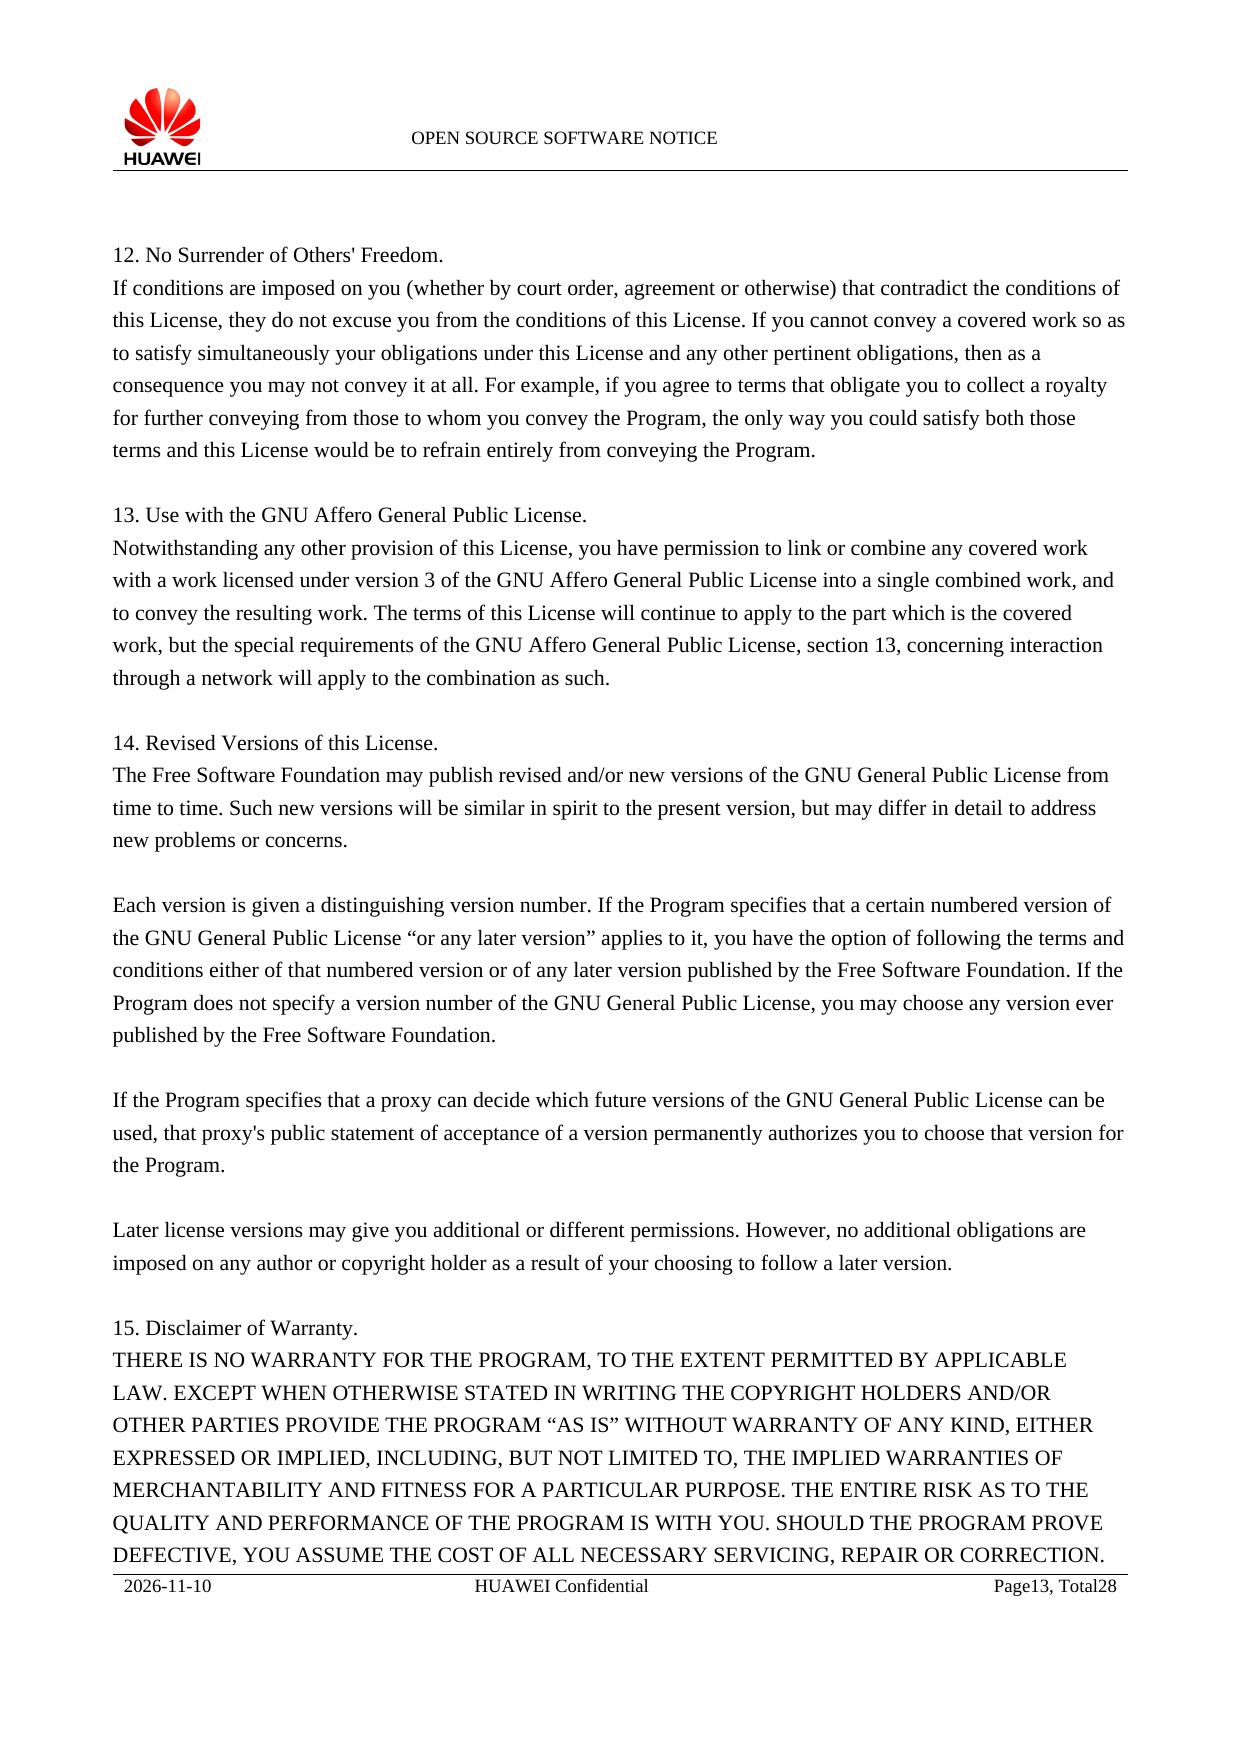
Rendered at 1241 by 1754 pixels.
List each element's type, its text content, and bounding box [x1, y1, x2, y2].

text 13. Use with the GNU Affero General Public License. [112, 499, 1128, 531]
text Each version is given a distinguishing version number. If the Program specifies that a certain numbered version of the GNU General Public License “or any later version” applies to it, you have the option of following the terms and conditions either of that numbered version or of any later version published by the Free Software Foundation. If the Program does not specify a version number of the GNU General Public License, you may choose any version ever published by the Free Software Foundation. [112, 889, 1128, 1051]
text Later license versions may give you additional or different permissions. However, no additional obligations are imposed on any author or copyright holder as a result of your choosing to follow a later version. [112, 1214, 1128, 1279]
text 15. Disclaimer of Warranty. [112, 1311, 1128, 1344]
text THERE IS NO WARRANTY FOR THE PROGRAM, TO THE EXTENT PERMITTED BY APPLICABLE LAW. EXCEPT WHEN OTHERWISE STATED IN WRITING THE COPYRIGHT HOLDERS AND/OR OTHER PARTIES PROVIDE THE PROGRAM “AS IS” WITHOUT WARRANTY OF ANY KIND, EITHER EXPRESSED OR IMPLIED, INCLUDING, BUT NOT LIMITED TO, THE IMPLIED WARRANTIES OF MERCHANTABILITY AND FITNESS FOR A PARTICULAR PURPOSE. THE ENTIRE RISK AS TO THE QUALITY AND PERFORMANCE OF THE PROGRAM IS WITH YOU. SHOULD THE PROGRAM PROVE DEFECTIVE, YOU ASSUME THE COST OF ALL NECESSARY SERVICING, REPAIR OR CORRECTION. [112, 1344, 1128, 1571]
text 12. No Surrender of Others' Freedom. [112, 239, 1128, 271]
text If conditions are imposed on you (whether by court order, agreement or otherwise) that contradict the conditions of this License, they do not excuse you from the conditions of this License. If you cannot convey a covered work so as to satisfy simultaneously your obligations under this License and any other pertinent obligations, then as a consequence you may not convey it at all. For example, if you agree to terms that obligate you to collect a royalty for further conveying from those to whom you convey the Program, the only way you could satisfy both those terms and this License would be to refrain entirely from conveying the Program. [112, 271, 1128, 466]
picture [124, 88, 201, 165]
text The Free Software Foundation may publish revised and/or new versions of the GNU General Public License from time to time. Such new versions will be similar in spirit to the present version, but may differ in detail to address new problems or concerns. [112, 759, 1128, 856]
text If the Program specifies that a proxy can decide which future versions of the GNU General Public License can be used, that proxy's public statement of acceptance of a version permanently authorizes you to choose that version for the Program. [112, 1084, 1128, 1181]
text 14. Revised Versions of this License. [112, 726, 1128, 759]
text Notwithstanding any other provision of this License, you have permission to link or combine any covered work with a work licensed under version 3 of the GNU Affero General Public License into a single combined work, and to convey the resulting work. The terms of this License will continue to apply to the part which is the covered work, but the special requirements of the GNU Affero General Public License, section 13, concerning interaction through a network will apply to the combination as such. [112, 531, 1128, 694]
